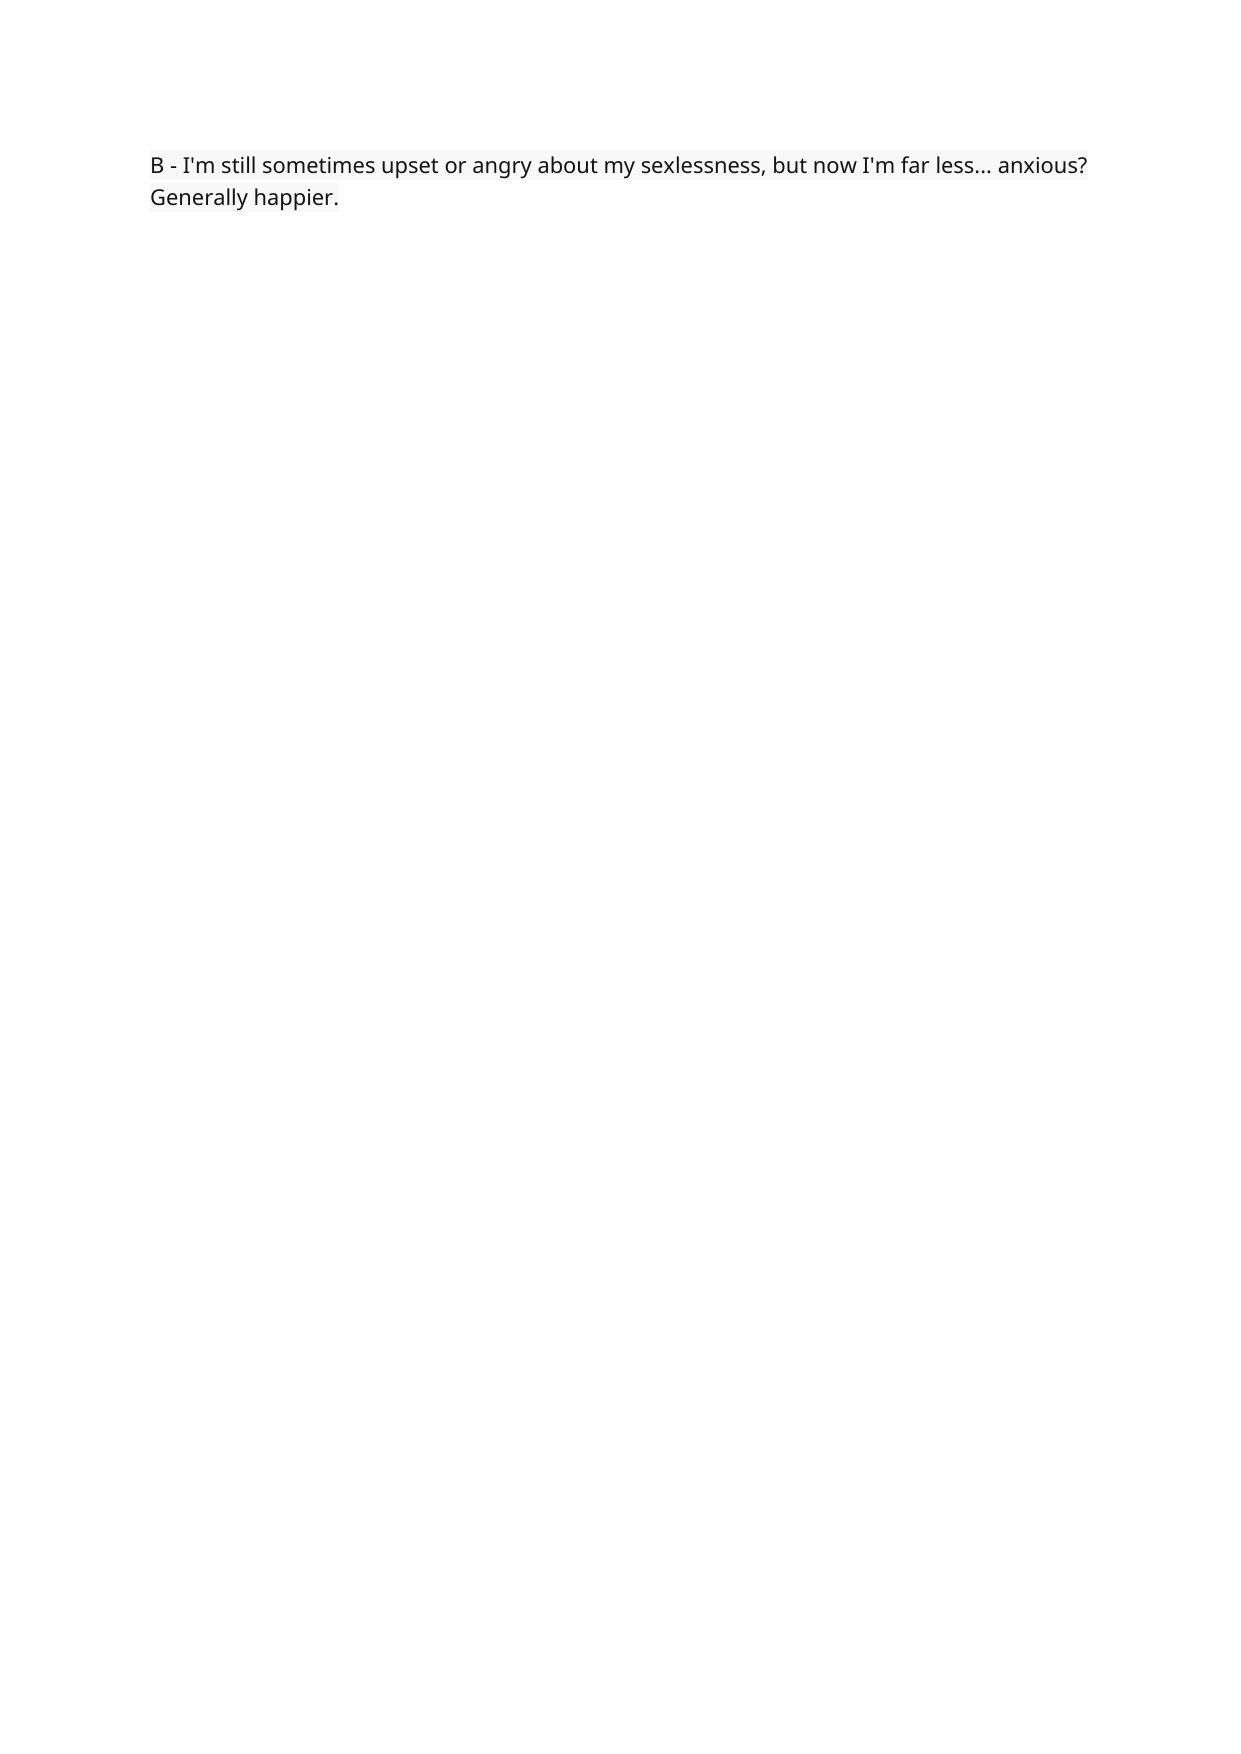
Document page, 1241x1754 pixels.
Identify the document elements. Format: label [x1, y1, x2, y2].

text [150, 150, 1090, 212]
